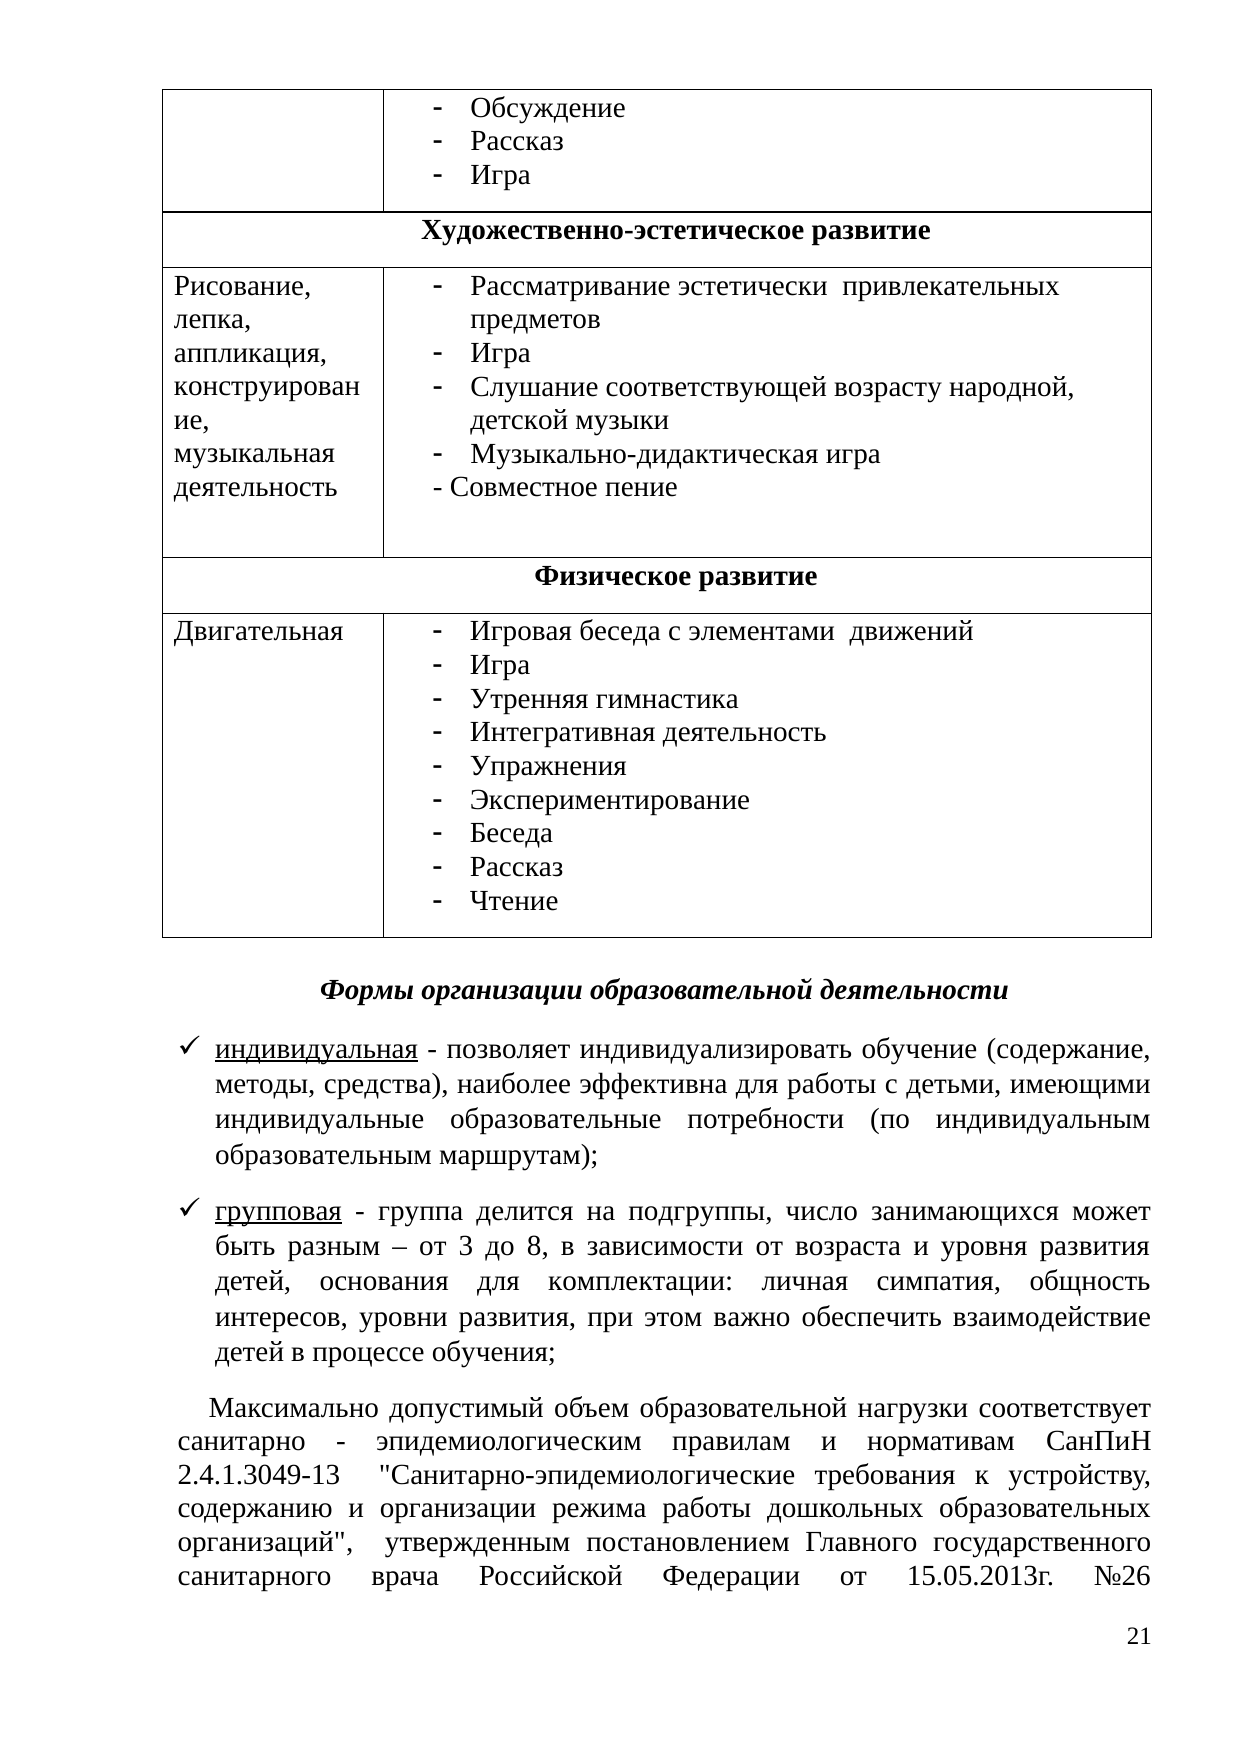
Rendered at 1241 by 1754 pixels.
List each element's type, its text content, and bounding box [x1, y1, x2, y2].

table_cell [384, 90, 1151, 211]
table_cell Игровая беседа с элементами движений Игра Утренняя гимнастика Интегративная деятельность Упражнения Экспериментирование Беседа Рассказ Чтение [384, 614, 1151, 937]
table_cell Рассматривание эстетически привлекательных предметов Игра Слушание соответствующей возрасту народной, детской музыки Музыкально-дидактическая игра - Совместное пение [384, 268, 1151, 557]
table_cell Художественно-эстетическое развитие [163, 213, 1151, 267]
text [177, 1390, 1152, 1591]
list индивидуальная - позволяет индивидуализировать обучение (содержание, методы, средства), наиболее эффективна для работы с детьми, имеющими индивидуальные образовательные потребности (по индивидуальным образовательным маршрутам); [177, 1031, 1152, 1170]
table_cell Двигательная [163, 614, 383, 937]
table_cell Физическое развитие [163, 558, 1151, 612]
list групповая - группа делится на подгруппы, число занимающихся может быть разным – от 3 до 8, в зависимости от возраста и уровня развития детей, основания для комплектации: личная симпатия, общность интересов, уровни развития, при этом важно обеспечить взаимодействие детей в процессе обучения; [177, 1193, 1152, 1367]
table_cell Рисование, лепка, аппликация, конструирование, музыкальная деятельность [163, 268, 383, 557]
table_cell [163, 90, 383, 211]
text Формы организации образовательной деятельности [177, 972, 1152, 1005]
